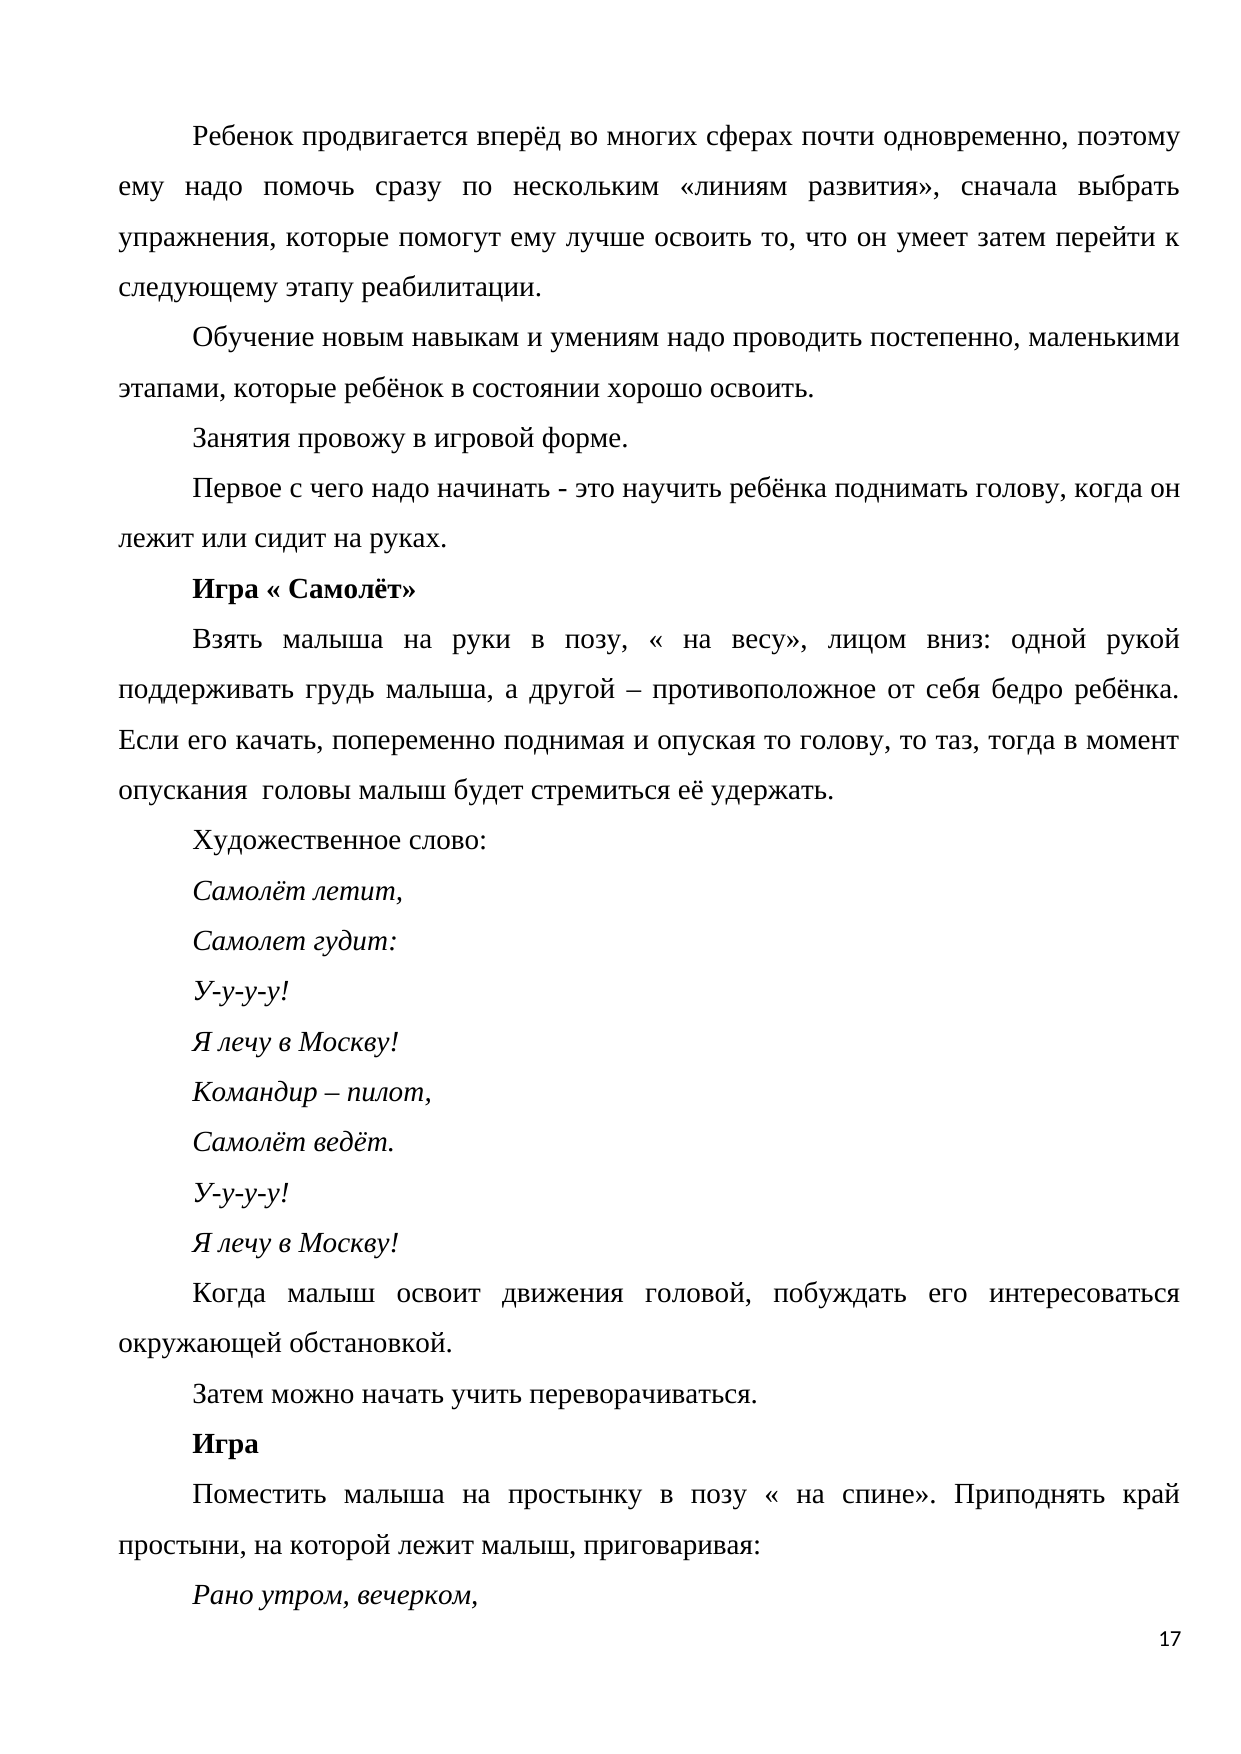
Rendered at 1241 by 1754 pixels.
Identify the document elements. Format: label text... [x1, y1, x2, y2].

text Ребенок продвигается вперёд во многих сферах почти одновременно, поэтому ему надо помочь сразу по нескольким «линиям развития», сначала выбрать упражнения, которые помогут ему лучше освоить то, что он умеет затем перейти к следующему этапу реабилитации. [118, 118, 1181, 303]
text Первое с чего надо начинать - это научить ребёнка поднимать голову, когда он лежит или сидит на руках. [118, 470, 1181, 554]
text Самолет гудит: [118, 923, 1181, 957]
text Когда малыш освоит движения головой, побуждать его интересоваться окружающей обстановкой. [118, 1275, 1181, 1359]
text Занятия провожу в игровой форме. [118, 420, 1181, 453]
text Самолёт ведёт. [118, 1124, 1181, 1158]
text Обучение новым навыкам и умениям надо проводить постепенно, маленькими этапами, которые ребёнок в состоянии хорошо освоить. [118, 319, 1181, 403]
text Я лечу в Москву! [118, 1225, 1181, 1258]
text Поместить малыша на простынку в позу « на спине». Приподнять край простыни, на которой лежит малыш, приговаривая: [118, 1477, 1181, 1560]
text Игра [118, 1426, 1181, 1460]
text Самолёт летит, [118, 873, 1181, 906]
text Взять малыша на руки в позу, « на весу», лицом вниз: одной рукой поддерживать грудь малыша, а другой – противоположное от себя бедро ребёнка. Если его качать, попеременно поднимая и опуская то голову, то таз, тогда в момент опускания головы малыш будет стремиться её удержать. [118, 621, 1181, 806]
text Я лечу в Москву! [118, 1024, 1181, 1057]
text Игра « Самолёт» [118, 571, 1181, 604]
text Рано утром, вечерком, [118, 1577, 1181, 1611]
text Командир – пилот, [118, 1074, 1181, 1108]
text У-у-у-у! [118, 973, 1181, 1007]
text Художественное слово: [118, 822, 1181, 856]
text У-у-у-у! [118, 1175, 1181, 1208]
text Затем можно начать учить переворачиваться. [118, 1376, 1181, 1409]
